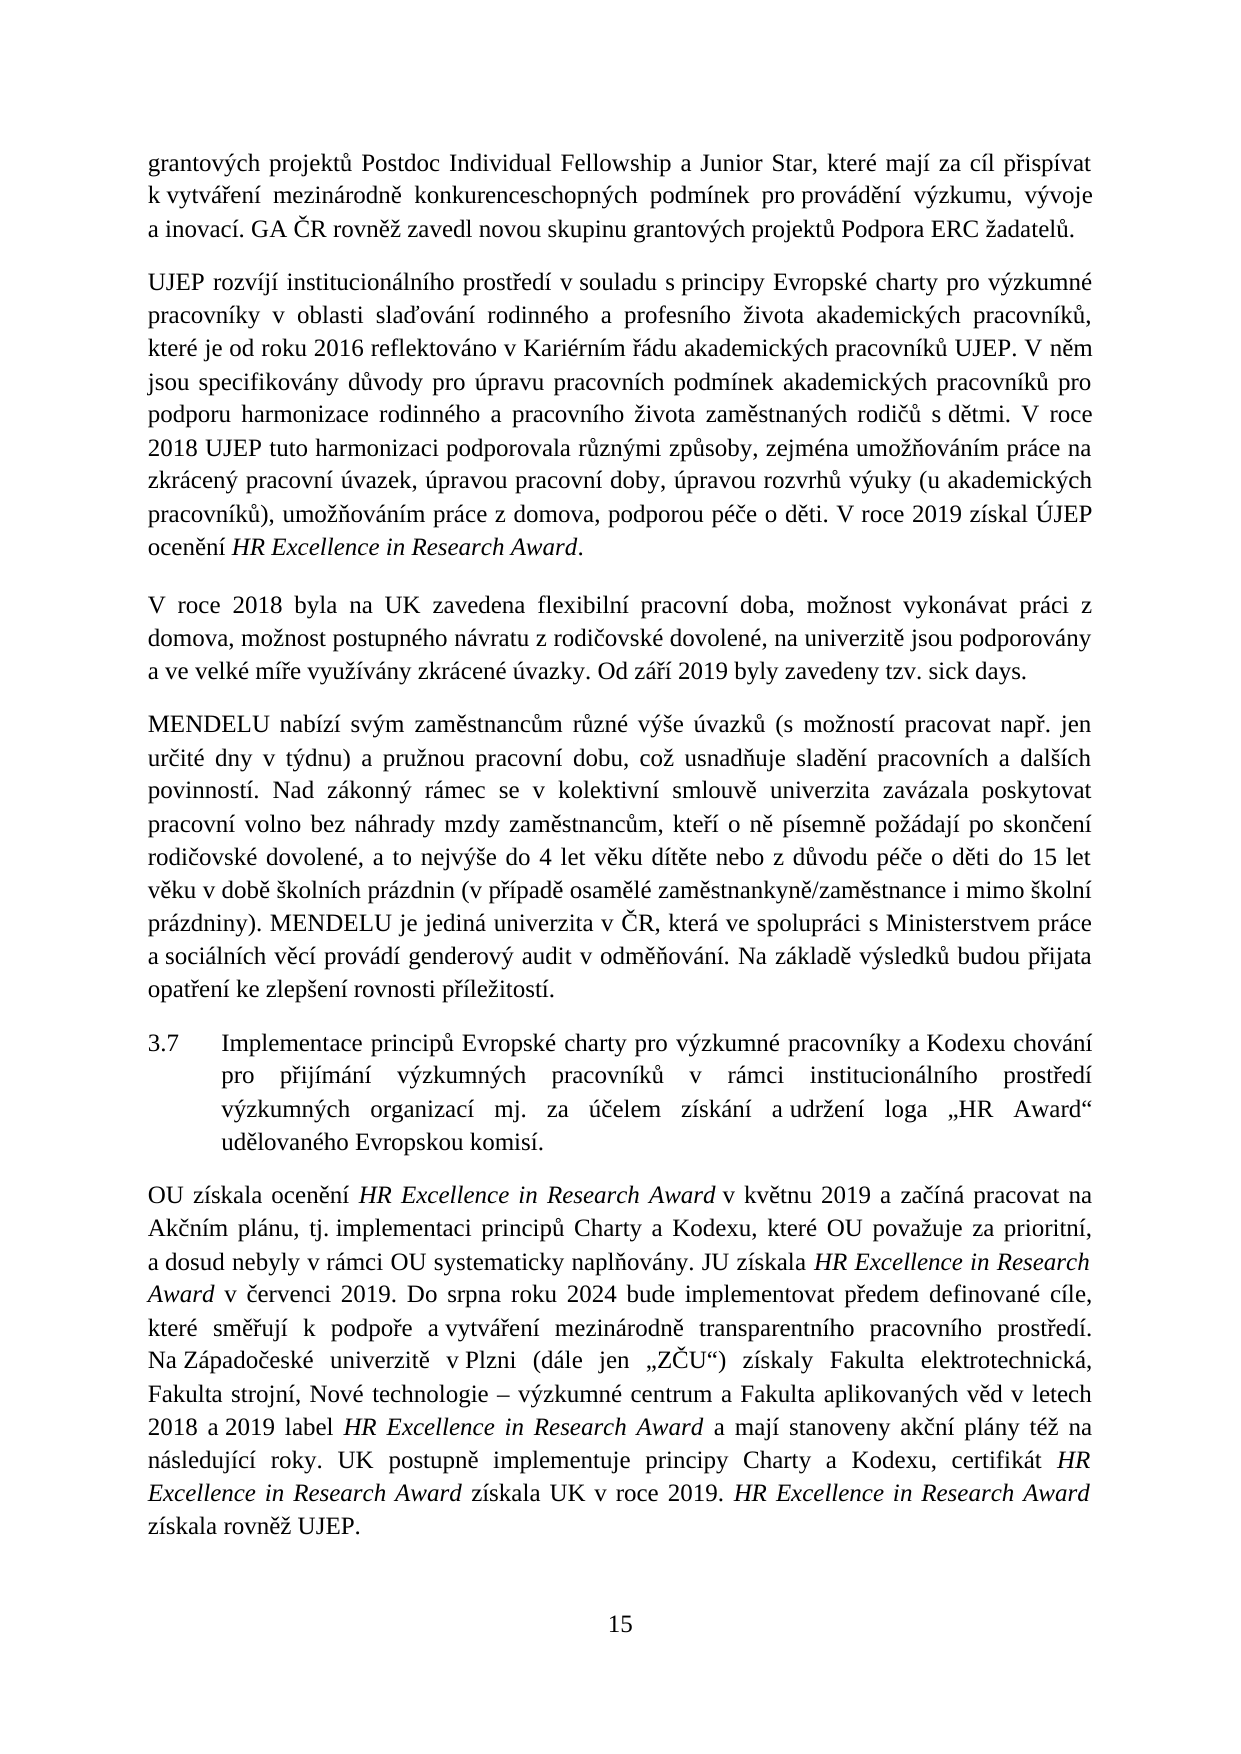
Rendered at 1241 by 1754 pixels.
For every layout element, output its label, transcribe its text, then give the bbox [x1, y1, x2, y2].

text UJEP rozvíjí institucionálního prostředí v souladu s principy Evropské charty pro výzkumné pracovníky v oblasti slaďování rodinného a profesního života akademických pracovníků, které je od roku 2016 reflektováno v Kariérním řádu akademických pracovníků UJEP. V něm jsou specifikovány důvody pro úpravu pracovních podmínek akademických pracovníků pro podporu harmonizace rodinného a pracovního života zaměstnaných rodičů s dětmi. V roce 2018 UJEP tuto harmonizaci podporovala různými způsoby, zejména umožňováním práce na zkrácený pracovní úvazek, úpravou pracovní doby, úpravou rozvrhů výuky (u akademických pracovníků), umožňováním práce z domova, podporou péče o děti. V roce 2019 získal ÚJEP ocenění HR Excellence in Research Award. [148, 267, 1093, 560]
text V roce 2018 byla na UK zavedena flexibilní pracovní doba, možnost vykonávat práci z domova, možnost postupného návratu z rodičovské dovolené, na univerzitě jsou podporovány a ve velké míře využívány zkrácené úvazky. Od září 2019 byly zavedeny tzv. sick days. [148, 590, 1093, 684]
text MENDELU nabízí svým zaměstnancům různé výše úvazků (s možností pracovat např. jen určité dny v týdnu) a pružnou pracovní dobu, což usnadňuje sladění pracovních a dalších povinností. Nad zákonný rámec se v kolektivní smlouvě univerzita zavázala poskytovat pracovní volno bez náhrady mzdy zaměstnancům, kteří o ně písemně požádají po skončení rodičovské dovolené, a to nejvýše do 4 let věku dítěte nebo z důvodu péče o děti do 15 let věku v době školních prázdnin (v případě osamělé zaměstnankyně/zaměstnance i mimo školní prázdniny). MENDELU je jediná univerzita v ČR, která ve spolupráci s Ministerstvem práce a sociálních věcí provádí genderový audit v odměňování. Na základě výsledků budou přijata opatření ke zlepšení rovnosti příležitostí. [148, 709, 1093, 1002]
text OU získala ocenění HR Excellence in Research Award v květnu 2019 a začíná pracovat na Akčním plánu, tj. implementaci principů Charty a Kodexu, které OU považuje za prioritní, a dosud nebyly v rámci OU systematicky naplňovány. JU získala HR Excellence in Research Award v červenci 2019. Do srpna roku 2024 bude implementovat předem definované cíle, které směřují k podpoře a vytváření mezinárodně transparentního pracovního prostředí. Na Západočeské univerzitě v Plzni (dále jen „ZČU“) získaly Fakulta elektrotechnická, Fakulta strojní, Nové technologie – výzkumné centrum a Fakulta aplikovaných věd v letech 2018 a 2019 label HR Excellence in Research Award a mají stanoveny akční plány též na následující roky. UK postupně implementuje principy Charty a Kodexu, certifikát HR Excellence in Research Award získala UK v roce 2019. HR Excellence in Research Award získala rovněž UJEP. [148, 1181, 1093, 1539]
text 3.7 Implementace principů Evropské charty pro výzkumné pracovníky a Kodexu chování pro přijímání výzkumných pracovníků v rámci institucionálního prostředí výzkumných organizací mj. za účelem získání a udržení loga „HR Award“ udělovaného Evropskou komisí. [148, 1028, 1093, 1155]
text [148, 148, 1093, 242]
